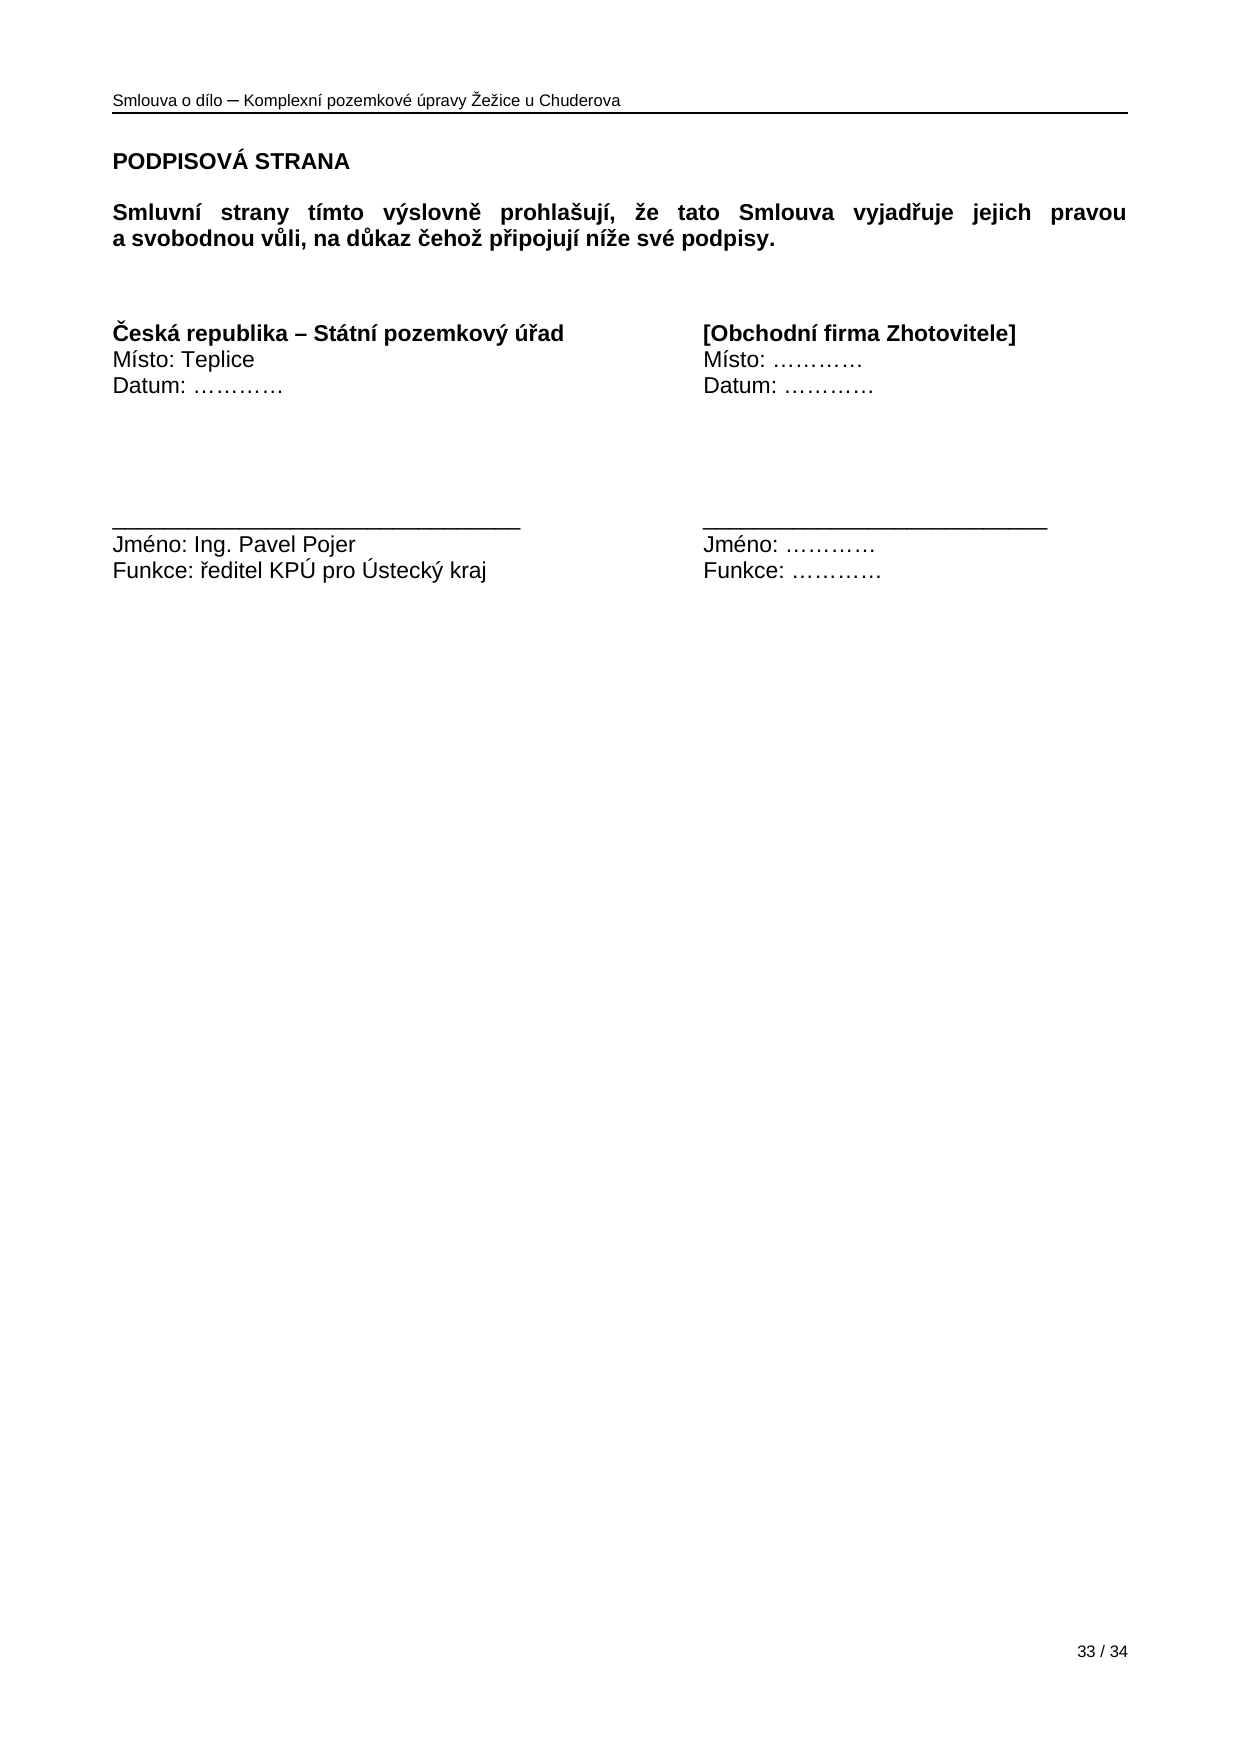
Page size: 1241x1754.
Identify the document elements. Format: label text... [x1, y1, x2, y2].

text Místo: Teplice Místo: ………… [112, 346, 1128, 372]
text Smluvní strany tímto výslovně prohlašují, že tato Smlouva vyjadřuje jejich pravou a svobodnou vůli, na důkaz čehož připojují níže své podpisy. [112, 199, 1128, 252]
text Jméno: Ing. Pavel Pojer Jméno: ………… [112, 531, 1128, 557]
text Datum: ………… Datum: ………… [112, 372, 1128, 399]
text ________________________________ ___________________________ [112, 504, 1128, 531]
text PODPISOVÁ STRANA [112, 148, 1128, 174]
text Česká republika – Státní pozemkový úřad [Obchodní firma Zhotovitele] [112, 320, 1128, 346]
text Funkce: ředitel KPÚ pro Ústecký kraj Funkce: ………… [112, 557, 1128, 583]
